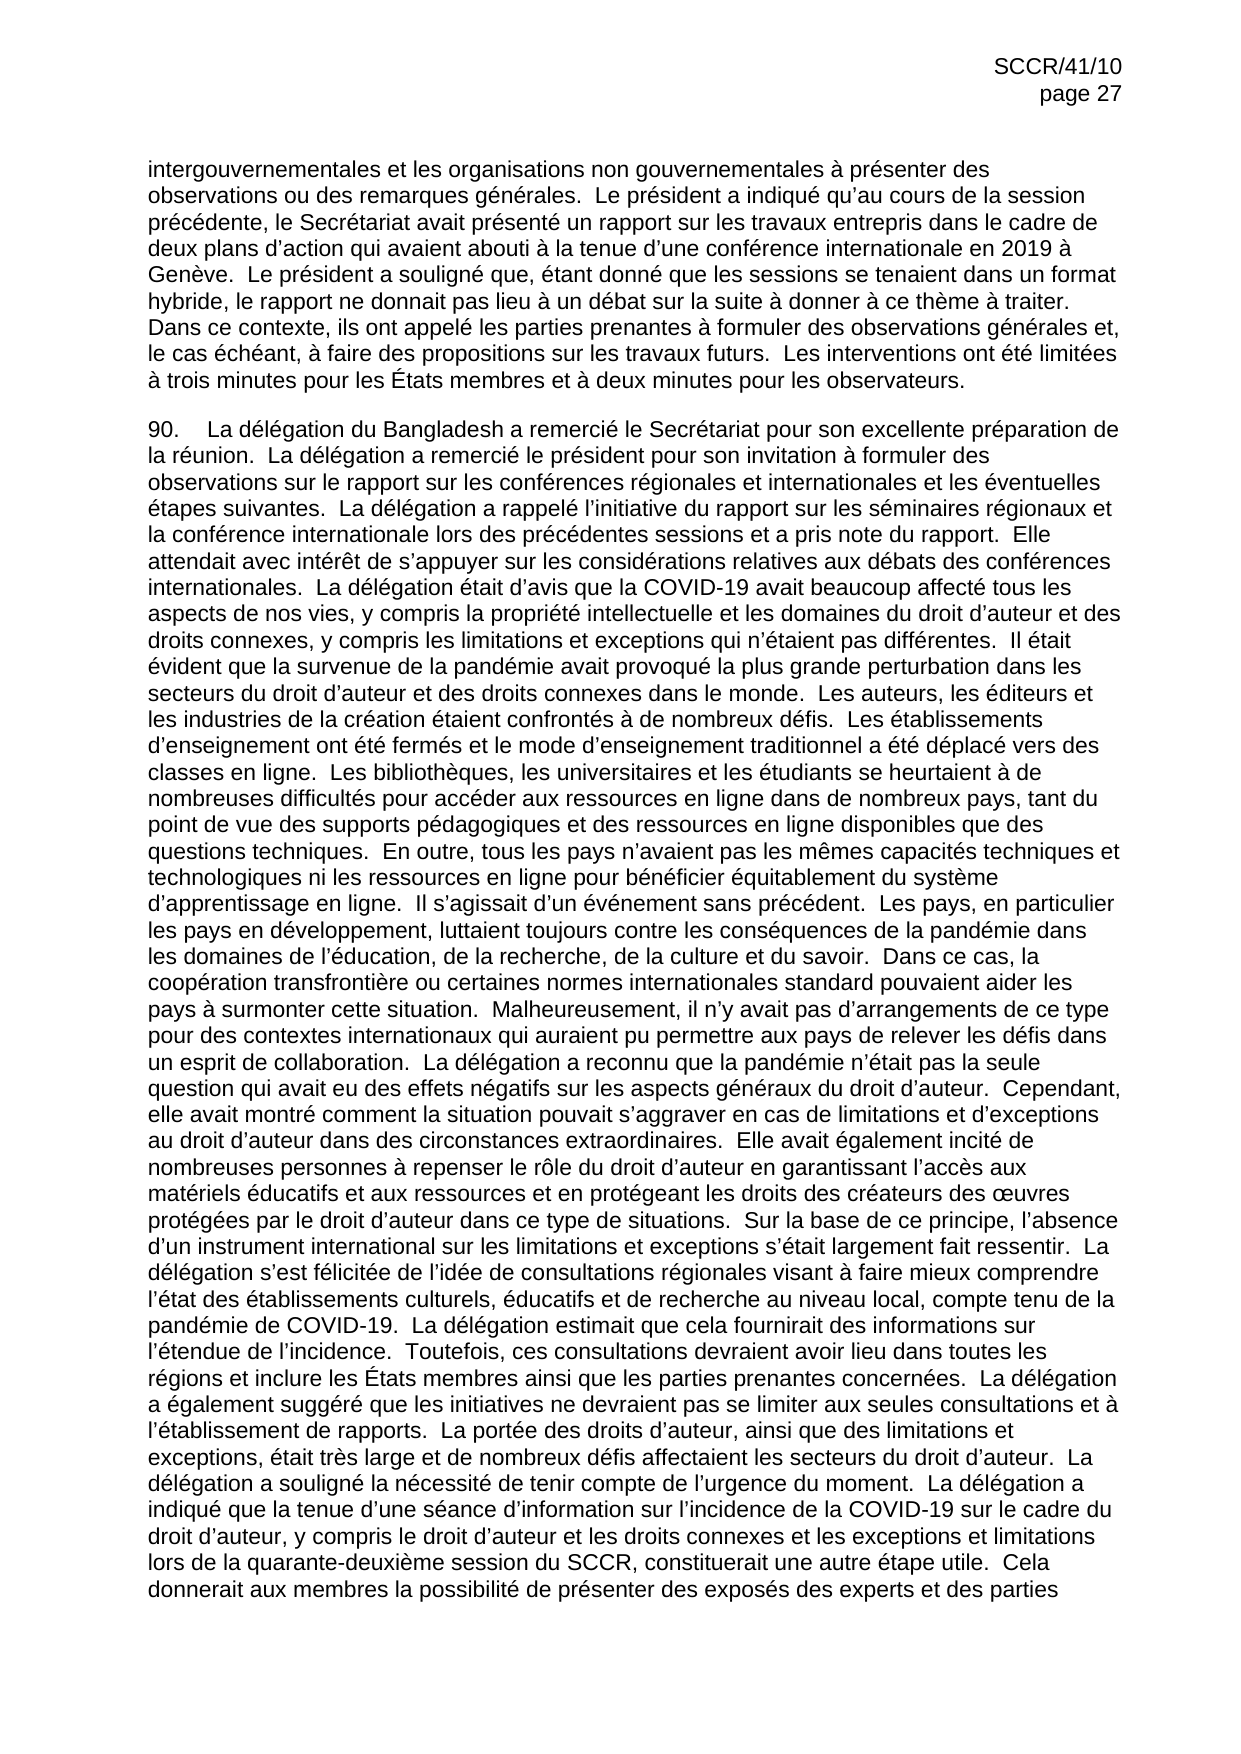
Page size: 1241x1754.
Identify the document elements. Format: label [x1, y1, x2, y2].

text [148, 416, 1122, 1602]
text [148, 156, 1122, 393]
